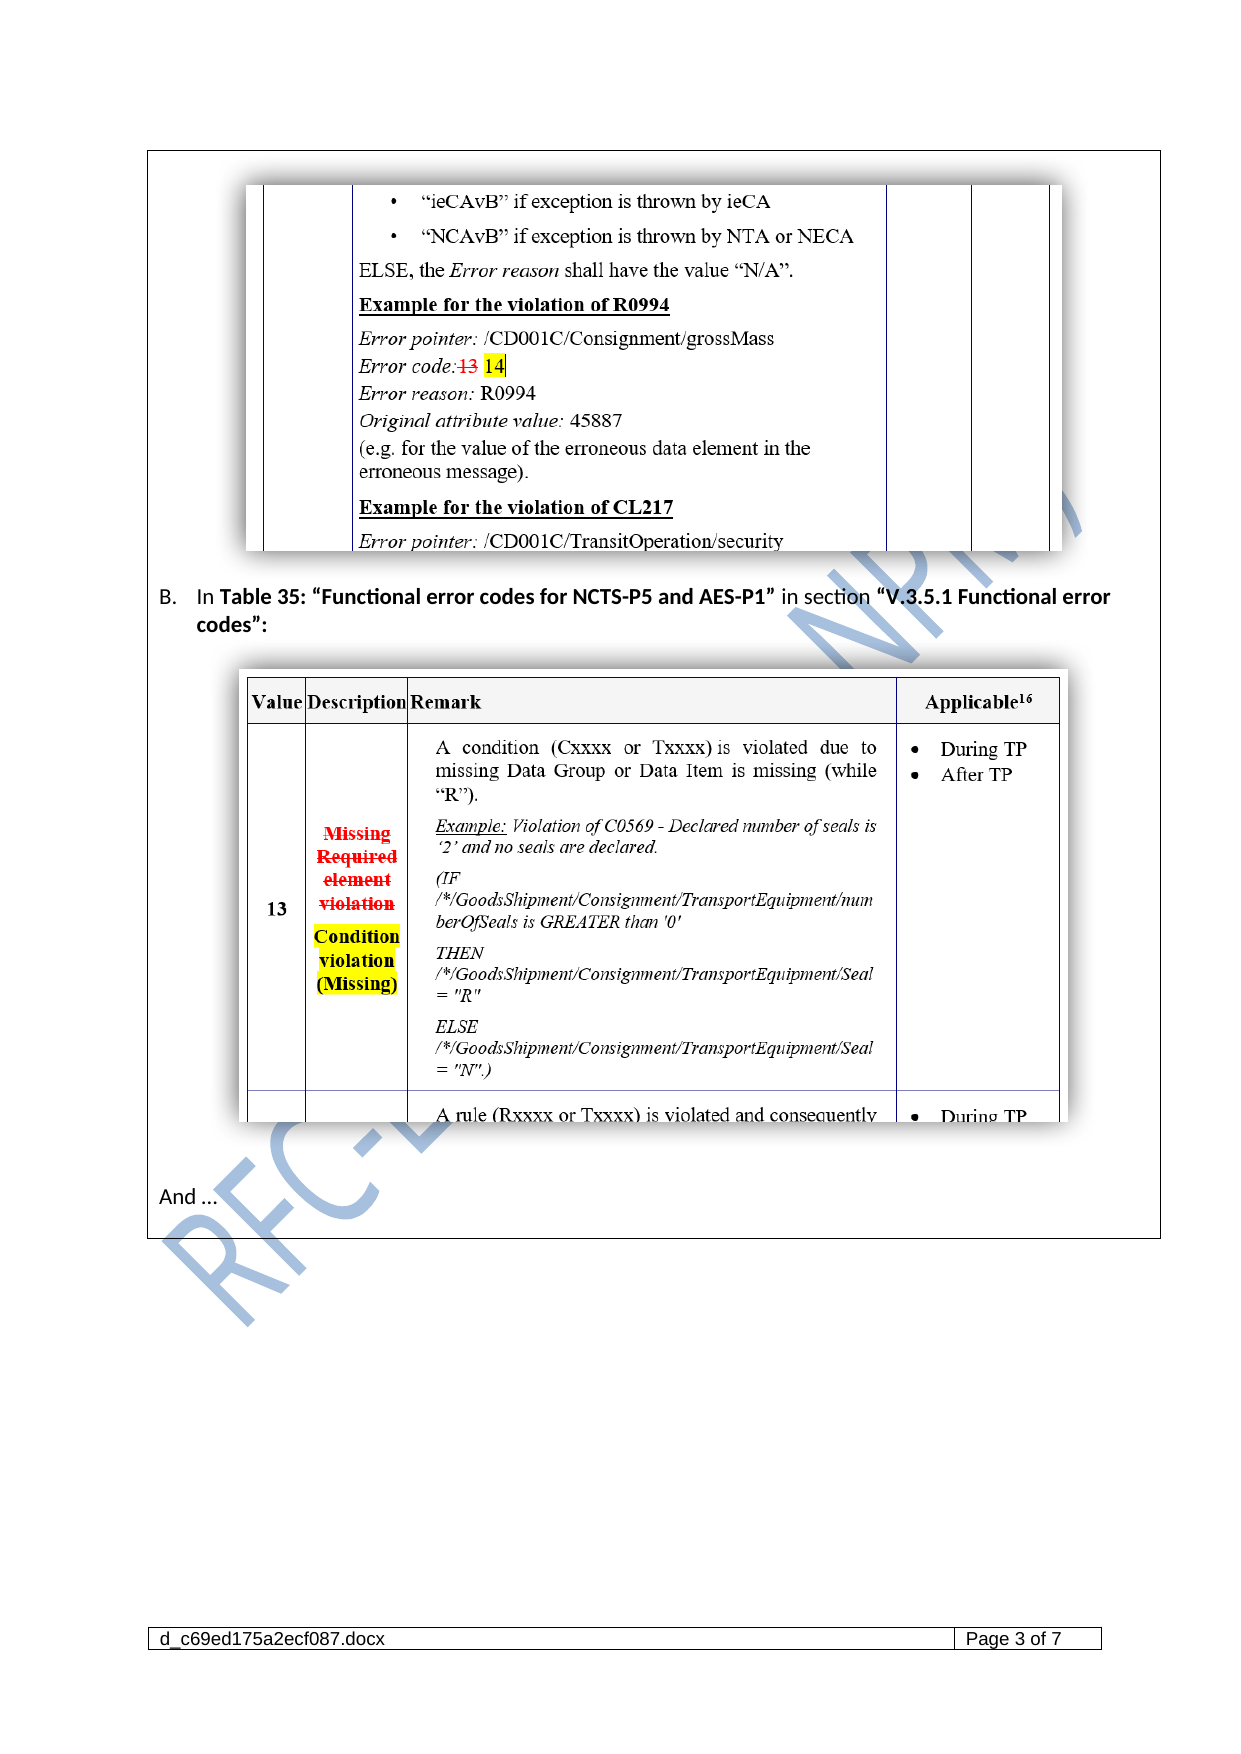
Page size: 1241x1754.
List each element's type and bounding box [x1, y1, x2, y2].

picture [239, 669, 1068, 1122]
table_header [148, 151, 1160, 1238]
picture [246, 185, 1062, 551]
